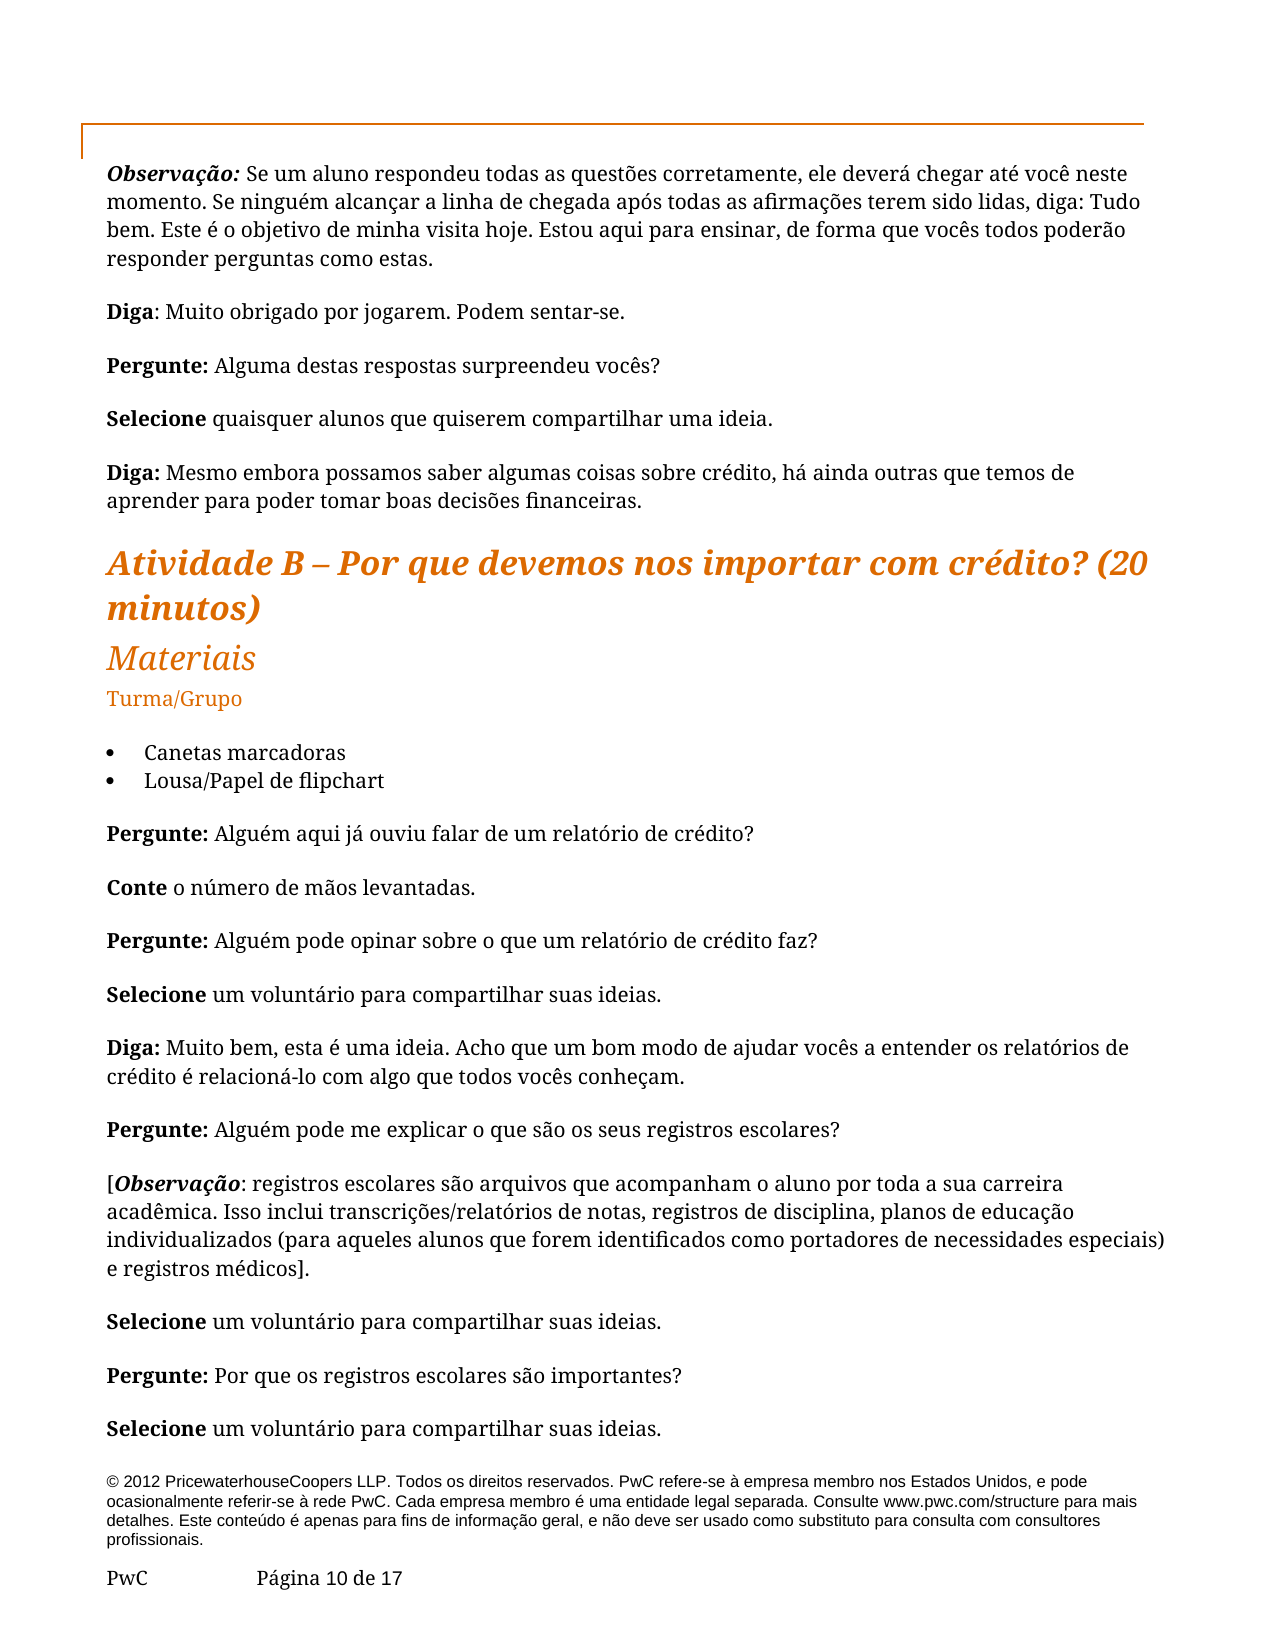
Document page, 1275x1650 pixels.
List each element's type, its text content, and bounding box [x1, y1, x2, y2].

text Diga: Muito obrigado por jogarem. Podem sentar-se. [106, 297, 1168, 326]
text Diga: Muito bem, esta é uma ideia. Acho que um bom modo de ajudar vocês a entender os relatórios de crédito é relacioná-lo com algo que todos vocês conheçam. [106, 1033, 1168, 1090]
text Pergunte: Alguém pode me explicar o que são os seus registros escolares? [106, 1115, 1168, 1144]
subtitle Materiais [106, 635, 1168, 680]
text Pergunte: Alguma destas respostas surpreendeu vocês? [106, 351, 1168, 379]
text Observação: Se um aluno respondeu todas as questões corretamente, ele deverá chegar até você neste momento. Se ninguém alcançar a linha de chegada após todas as afirmações terem sido lidas, diga: Tudo bem. Este é o objetivo de minha visita hoje. Estou aqui para ensinar, de forma que vocês todos poderão responder perguntas como estas. [106, 153, 1168, 272]
text Pergunte: Por que os registros escolares são importantes? [106, 1361, 1168, 1389]
text Turma/Grupo [106, 684, 1168, 713]
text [106, 1414, 1168, 1443]
list Lousa/Papel de flipchart [106, 766, 1168, 794]
text Pergunte: Alguém aqui já ouviu falar de um relatório de crédito? [106, 819, 1168, 848]
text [106, 1307, 1168, 1336]
text [Observação: registros escolares são arquivos que acompanham o aluno por toda a sua carreira acadêmica. Isso inclui transcrições/relatórios de notas, registros de disciplina, planos de educação individualizados (para aqueles alunos que forem identificados como portadores de necessidades especiais) e registros médicos]. [106, 1169, 1168, 1282]
text Diga: Mesmo embora possamos saber algumas coisas sobre crédito, há ainda outras que temos de aprender para poder tomar boas decisões financeiras. [106, 458, 1168, 515]
text Selecione um voluntário para compartilhar suas ideias. [106, 980, 1168, 1008]
text Selecione quaisquer alunos que quiserem compartilhar uma ideia. [106, 404, 1168, 433]
text Pergunte: Alguém pode opinar sobre o que um relatório de crédito faz? [106, 926, 1168, 955]
list Canetas marcadoras [106, 738, 1168, 766]
text Conte o número de mãos levantadas. [106, 873, 1168, 901]
subtitle Atividade B – Por que devemos nos importar com crédito? (20 minutos) [106, 540, 1168, 631]
